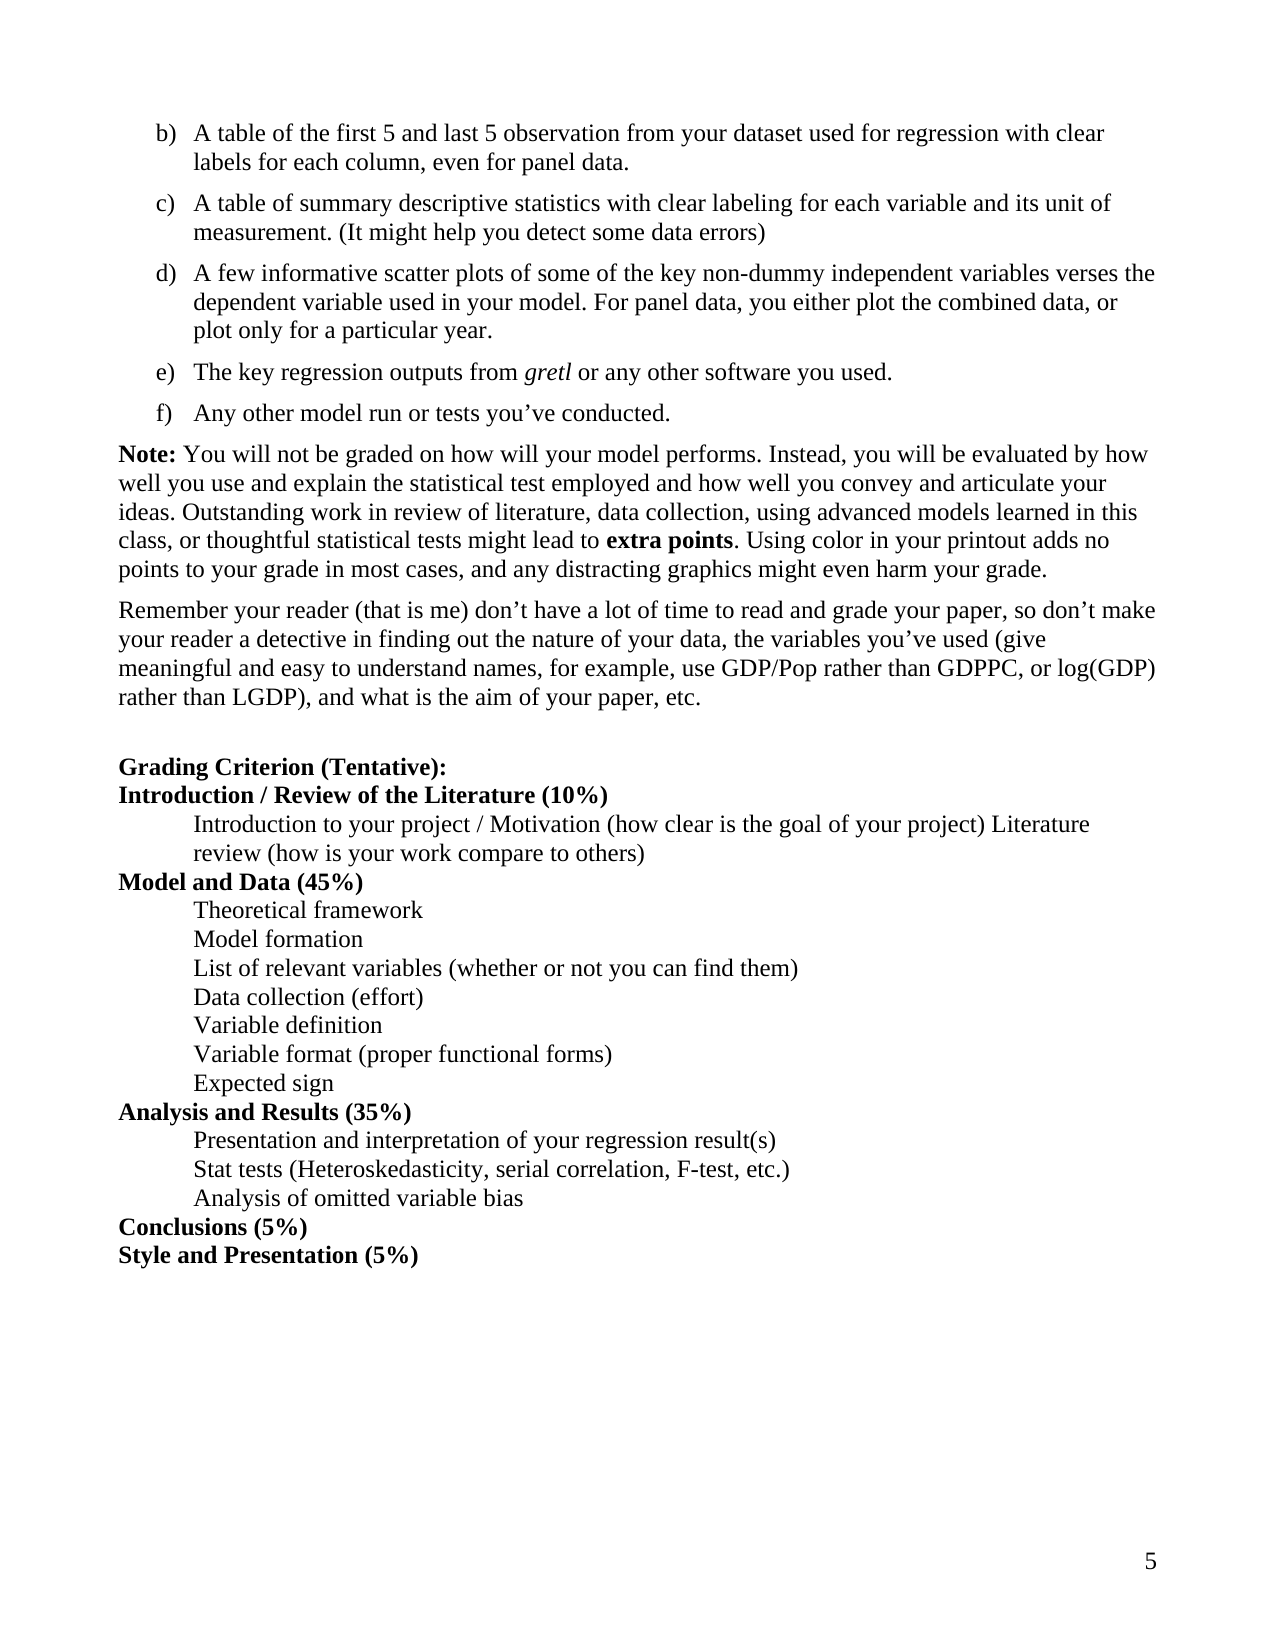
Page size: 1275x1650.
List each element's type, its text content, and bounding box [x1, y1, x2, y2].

text Stat tests (Heteroskedasticity, serial correlation, F-test, etc.) [193, 1154, 1157, 1183]
text Remember your reader (that is me) don’t have a lot of time to read and grade your paper, so don’t make your reader a detective in finding out the nature of your data, the variables you’ve used (give meaningful and easy to understand names, for example, use GDP/Pop rather than GDPPC, or log(GDP) rather than LGDP), and what is the aim of your paper, etc. [118, 596, 1157, 711]
list The key regression outputs from gretl or any other software you used. [156, 357, 1157, 386]
text Grading Criterion (Tentative): [118, 752, 1157, 781]
text Analysis and Results (35%) [118, 1097, 1157, 1126]
list A few informative scatter plots of some of the key non-dummy independent variables verses the dependent variable used in your model. For panel data, you either plot the combined data, or plot only for a particular year. [156, 258, 1157, 344]
list Any other model run or tests you’ve conducted. [156, 398, 1157, 427]
list A table of the first 5 and last 5 observation from your dataset used for regression with clear labels for each column, even for panel data. [156, 118, 1157, 176]
text Expected sign [193, 1068, 1157, 1097]
text Data collection (effort) [193, 982, 1157, 1011]
text Style and Presentation (5%) [118, 1241, 1157, 1269]
text List of relevant variables (whether or not you can find them) [193, 953, 1157, 982]
text Introduction / Review of the Literature (10%) [118, 781, 1157, 809]
text Model formation [193, 924, 1157, 953]
text Presentation and interpretation of your regression result(s) [193, 1126, 1157, 1154]
text Theoretical framework [193, 896, 1157, 924]
text Conclusions (5%) [118, 1212, 1157, 1241]
text Introduction to your project / Motivation (how clear is the goal of your project) Literature review (how is your work compare to others) [193, 809, 1157, 867]
text Model and Data (45%) [118, 867, 1157, 896]
text Variable format (proper functional forms) [193, 1039, 1157, 1068]
list A table of summary descriptive statistics with clear labeling for each variable and its unit of measurement. (It might help you detect some data errors) [156, 188, 1157, 246]
text Variable definition [193, 1011, 1157, 1039]
text Note: You will not be graded on how will your model performs. Instead, you will be evaluated by how well you use and explain the statistical test employed and how well you convey and articulate your ideas. Outstanding work in review of literature, data collection, using advanced models learned in this class, or thoughtful statistical tests might lead to extra points. Using color in your printout adds no points to your grade in most cases, and any distracting graphics might even harm your grade. [118, 439, 1157, 583]
text Analysis of omitted variable bias [193, 1183, 1157, 1212]
